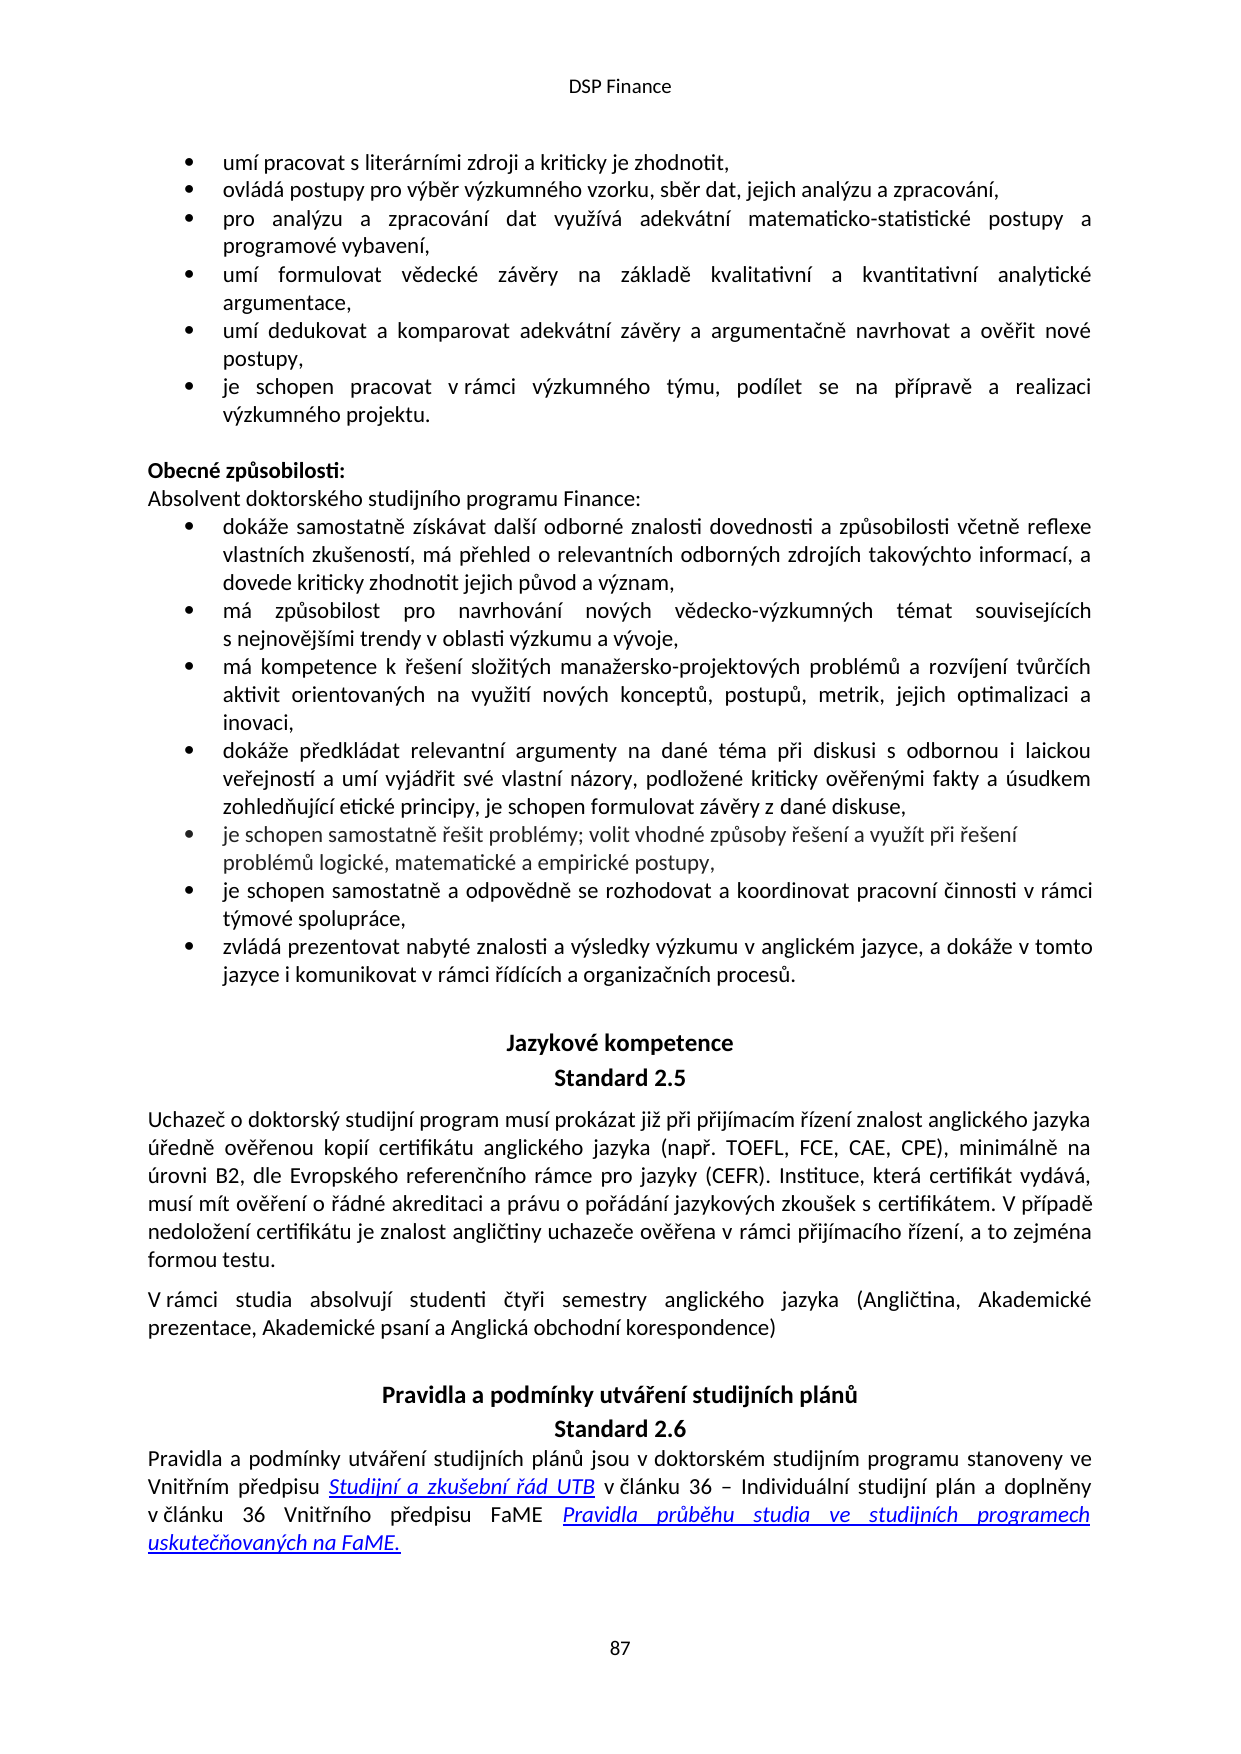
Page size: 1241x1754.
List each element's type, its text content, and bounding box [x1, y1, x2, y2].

subtitle Pravidla a podmínky utváření studijních plánů [148, 1379, 1093, 1409]
list dokáže samostatně získávat další odborné znalosti dovednosti a způsobilosti včetně reflexe vlastních zkušeností, má přehled o relevantních odborných zdrojích takovýchto informací, a dovede kriticky zhodnotit jejich původ a význam, [185, 512, 1093, 596]
list umí pracovat s literárními zdroji a kriticky je zhodnotit, [185, 148, 1093, 176]
text Pravidla a podmínky utváření studijních plánů jsou v doktorském studijním programu stanoveny ve Vnitřním předpisu Studijní a zkušební řád UTB v článku 36 – Individuální studijní plán a doplněny v článku 36 Vnitřního předpisu FaME Pravidla průběhu studia ve studijních programech uskutečňovaných na FaME. [148, 1444, 1093, 1556]
subtitle Standard 2.6 [148, 1414, 1093, 1444]
text V rámci studia absolvují studenti čtyři semestry anglického jazyka (Angličtina, Akademické prezentace, Akademické psaní a Anglická obchodní korespondence) [148, 1285, 1093, 1341]
text Uchazeč o doktorský studijní program musí prokázat již při přijímacím řízení znalost anglického jazyka úředně ověřenou kopií certifikátu anglického jazyka (např. TOEFL, FCE, CAE, CPE), minimálně na úrovni B2, dle Evropského referenčního rámce pro jazyky (CEFR). Instituce, která certifikát vydává, musí mít ověření o řádné akreditaci a právu o pořádání jazykových zkoušek s certifikátem. V případě nedoložení certifikátu je znalost angličtiny uchazeče ověřena v rámci přijímacího řízení, a to zejména formou testu. [148, 1105, 1093, 1273]
list má kompetence k řešení složitých manažersko-projektových problémů a rozvíjení tvůrčích aktivit orientovaných na využití nových konceptů, postupů, metrik, jejich optimalizaci a inovaci, [185, 652, 1093, 736]
text Obecné způsobilosti: [148, 456, 1093, 484]
list je schopen samostatně a odpovědně se rozhodovat a koordinovat pracovní činnosti v rámci týmové spolupráce, [185, 876, 1093, 932]
list zvládá prezentovat nabyté znalosti a výsledky výzkumu v anglickém jazyce, a dokáže v tomto jazyce i komunikovat v rámci řídících a organizačních procesů. [185, 932, 1093, 988]
text Absolvent doktorského studijního programu Finance: [148, 484, 1093, 512]
list pro analýzu a zpracování dat využívá adekvátní matematicko-statistické postupy a programové vybavení, [185, 204, 1093, 260]
list je schopen pracovat v rámci výzkumného týmu, podílet se na přípravě a realizaci výzkumného projektu. [185, 372, 1093, 428]
list umí dedukovat a komparovat adekvátní závěry a argumentačně navrhovat a ověřit nové postupy, [185, 316, 1093, 372]
list dokáže předkládat relevantní argumenty na dané téma při diskusi s odbornou i laickou veřejností a umí vyjádřit své vlastní názory, podložené kriticky ověřenými fakty a úsudkem zohledňující etické principy, je schopen formulovat závěry z dané diskuse, [185, 736, 1093, 820]
list má způsobilost pro navrhování nových vědecko-výzkumných témat souvisejících s nejnovějšími trendy v oblasti výzkumu a vývoje, [185, 596, 1093, 652]
list ovládá postupy pro výběr výzkumného vzorku, sběr dat, jejich analýzu a zpracování, [185, 176, 1093, 204]
list umí formulovat vědecké závěry na základě kvalitativní a kvantitativní analytické argumentace, [185, 260, 1093, 316]
list je schopen samostatně řešit problémy; volit vhodné způsoby řešení a využít při řešení problémů logické, matematické a empirické postupy, [185, 820, 1093, 876]
subtitle Standard 2.5 [148, 1062, 1093, 1092]
subtitle Jazykové kompetence [148, 1027, 1093, 1058]
